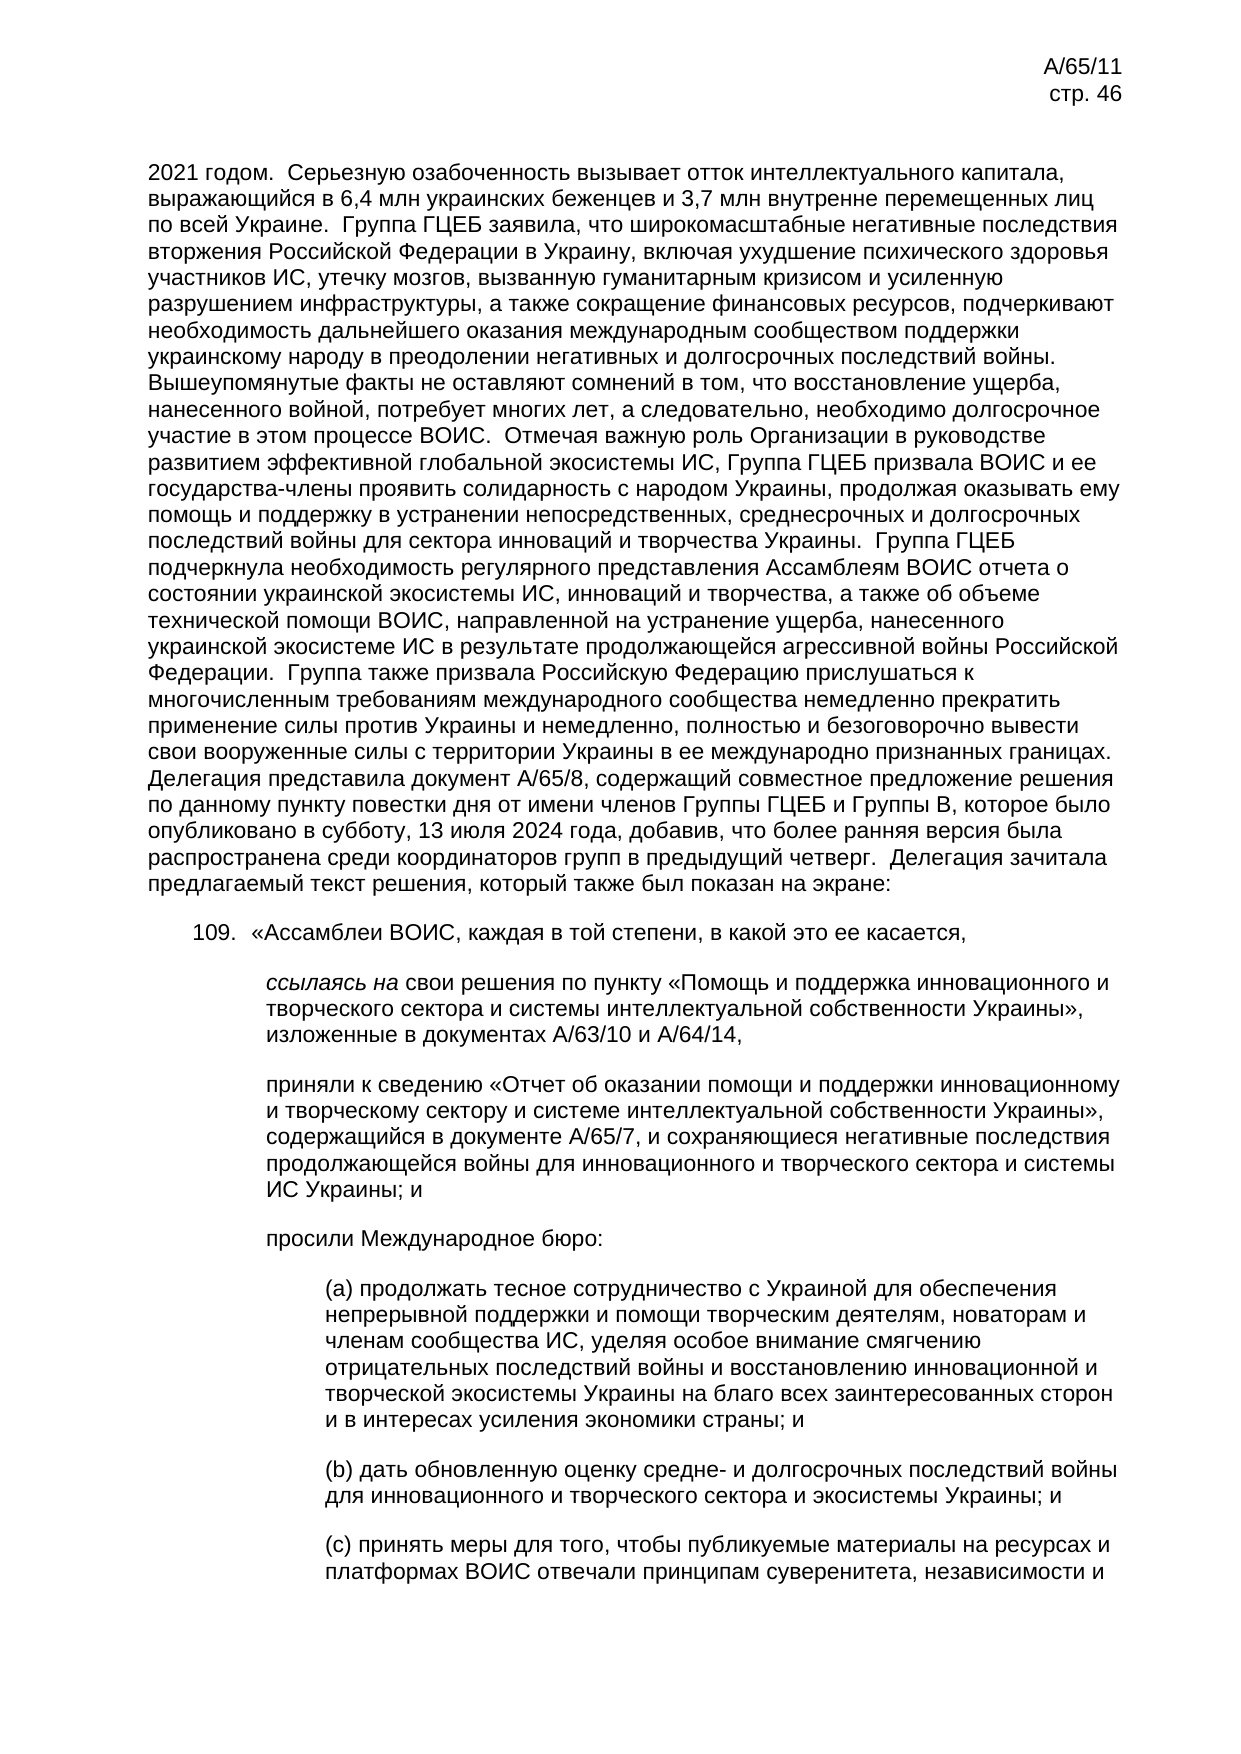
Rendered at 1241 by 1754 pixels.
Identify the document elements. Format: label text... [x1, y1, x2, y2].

text «Ассамблеи ВОИС, каждая в той степени, в какой это ее касается, [192, 919, 1122, 946]
list ссылаясь на свои решения по пункту «Помощь и поддержка инновационного и творческого сектора и системы интеллектуальной собственности Украины», изложенные в документах A/63/10 и A/64/14, [266, 969, 1122, 1048]
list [325, 1531, 1122, 1584]
list просили Международное бюро: [266, 1225, 1122, 1252]
list (a) продолжать тесное сотрудничество с Украиной для обеспечения непрерывной поддержки и помощи творческим деятелям, новаторам и членам сообщества ИС, уделяя особое внимание смягчению отрицательных последствий войны и восстановлению инновационной и творческой экосистемы Украины на благо всех заинтересованных сторон и в интересах усиления экономики страны; и [325, 1274, 1122, 1433]
list приняли к сведению «Отчет об оказании помощи и поддержки инновационному и творческому сектору и системе интеллектуальной собственности Украины», содержащийся в документе A/65/7, и сохраняющиеся негативные последствия продолжающейся войны для инновационного и творческого сектора и системы ИС Украины; и [266, 1071, 1122, 1202]
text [148, 158, 1122, 896]
list (b) дать обновленную оценку средне- и долгосрочных последствий войны для инновационного и творческого сектора и экосистемы Украины; и [325, 1456, 1122, 1508]
